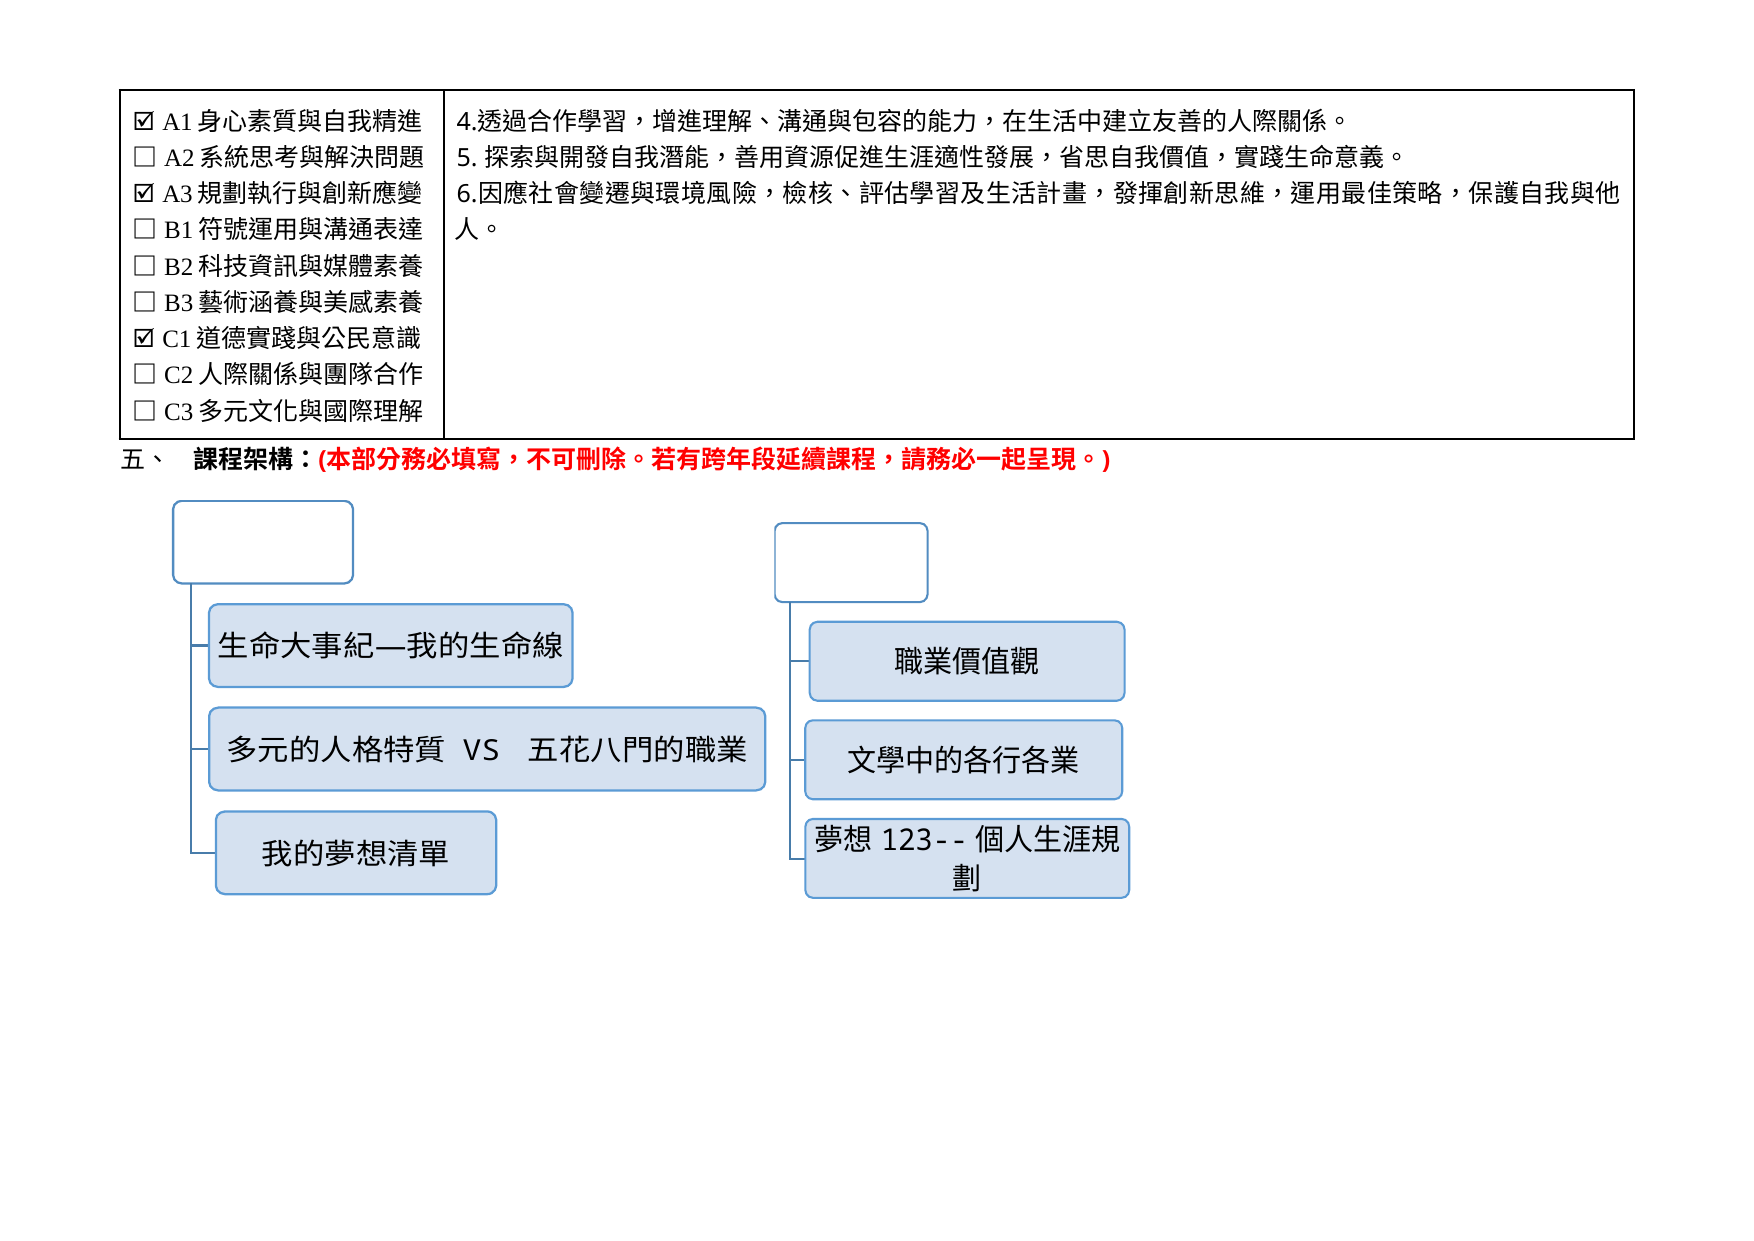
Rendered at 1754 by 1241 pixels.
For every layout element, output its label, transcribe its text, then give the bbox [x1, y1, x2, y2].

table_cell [445, 91, 1633, 438]
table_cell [121, 91, 443, 438]
list 課程架構：(本部分務必填寫，不可刪除。若有跨年段延續課程，請務必一起呈現。) [121, 440, 1636, 476]
